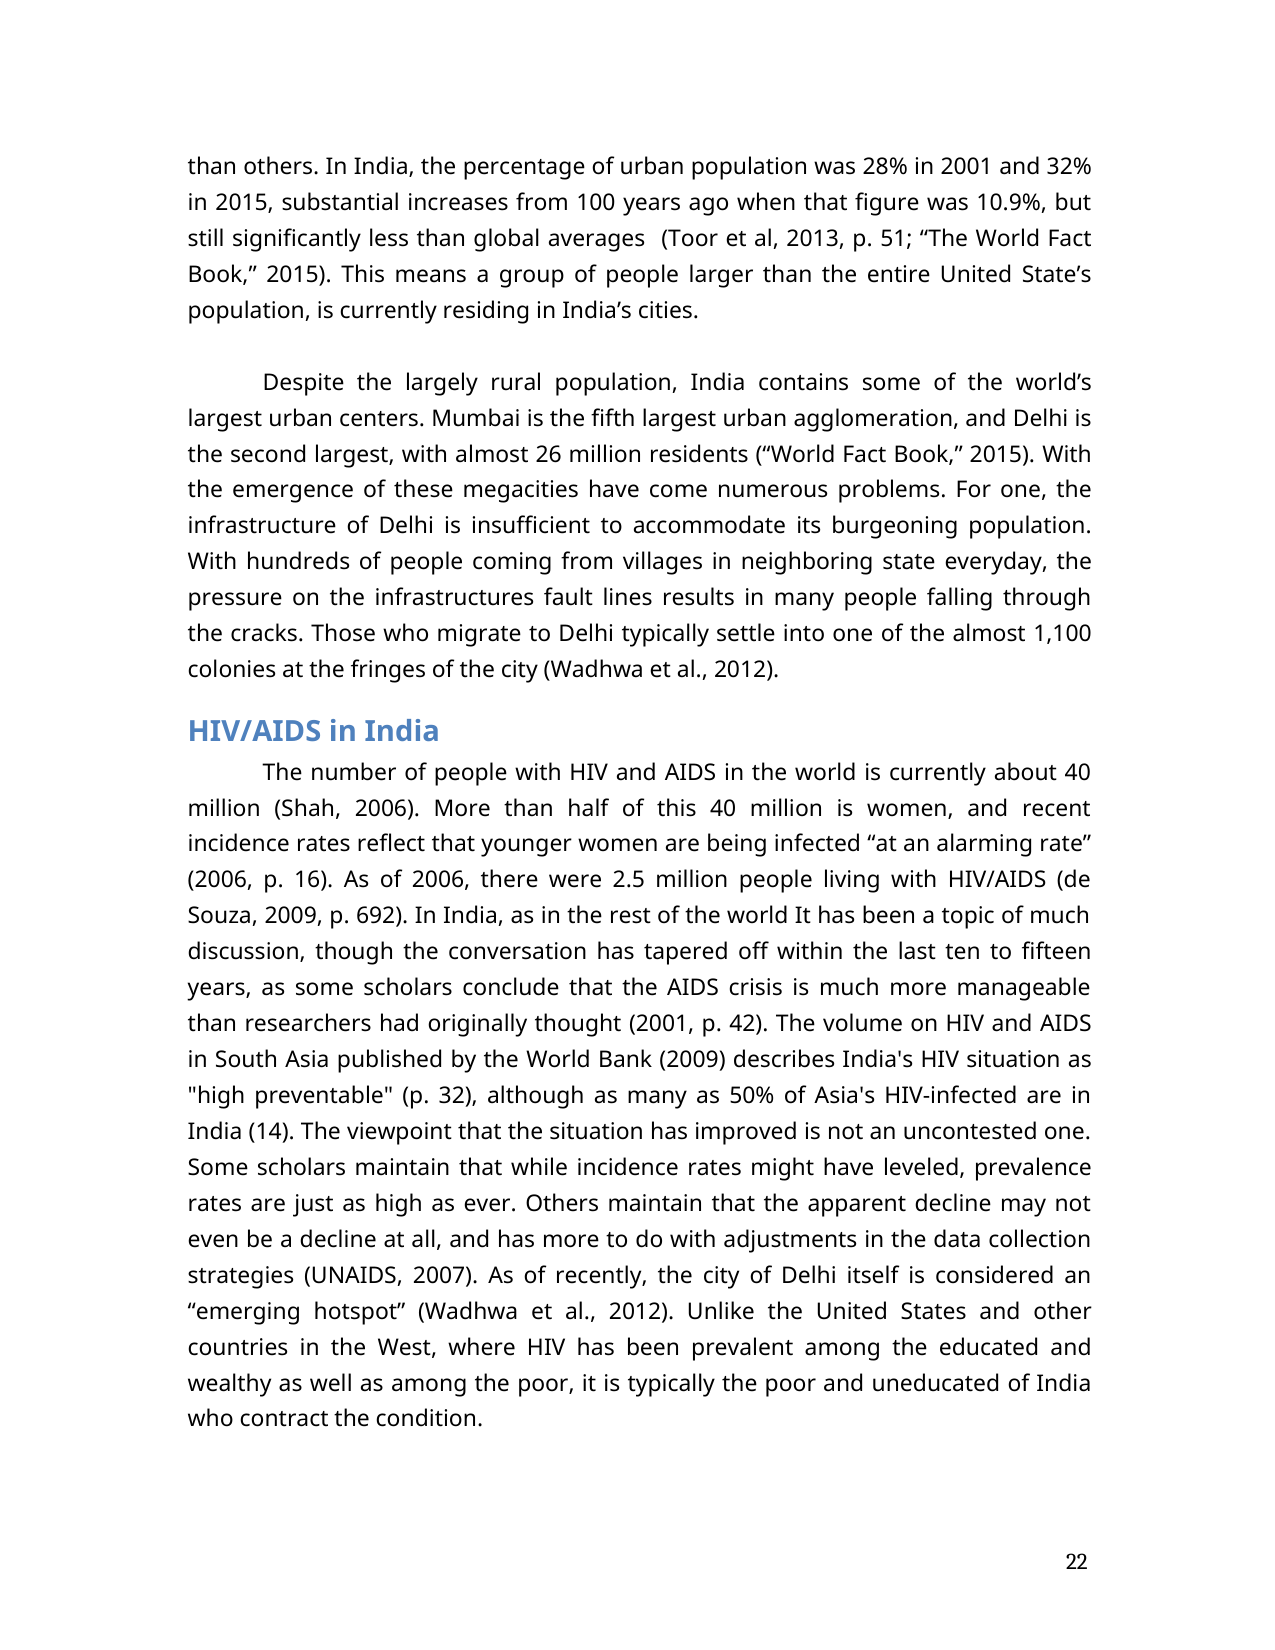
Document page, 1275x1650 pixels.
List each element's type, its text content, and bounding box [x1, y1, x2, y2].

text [178, 150, 1093, 325]
text Despite the largely rural population, India contains some of the world’s largest urban centers. Mumbai is the fifth largest urban agglomeration, and Delhi is the second largest, with almost 26 million residents (“World Fact Book,” 2015). With the emergence of these megacities have come numerous problems. For one, the infrastructure of Delhi is insufficient to accommodate its burgeoning population. With hundreds of people coming from villages in neighboring state everyday, the pressure on the infrastructures fault lines results in many people falling through the cracks. Those who migrate to Delhi typically settle into one of the almost 1,100 colonies at the fringes of the city (Wadhwa et al., 2012). [187, 366, 1093, 684]
text The number of people with HIV and AIDS in the world is currently about 40 million (Shah, 2006). More than half of this 40 million is women, and recent incidence rates reflect that younger women are being infected “at an alarming rate” (2006, p. 16). As of 2006, there were 2.5 million people living with HIV/AIDS (de Souza, 2009, p. 692). In India, as in the rest of the world It has been a topic of much discussion, though the conversation has tapered off within the last ten to fifteen years, as some scholars conclude that the AIDS crisis is much more manageable than researchers had originally thought (2001, p. 42). The volume on HIV and AIDS in South Asia published by the World Bank (2009) describes India's HIV situation as "high preventable" (p. 32), although as many as 50% of Asia's HIV-infected are in India (14). The viewpoint that the situation has improved is not an uncontested one. Some scholars maintain that while incidence rates might have leveled, prevalence rates are just as high as ever. Others maintain that the apparent decline may not even be a decline at all, and has more to do with adjustments in the data collection strategies (UNAIDS, 2007). As of recently, the city of Delhi itself is considered an “emerging hotspot” (Wadhwa et al., 2012). Unlike the United States and other countries in the West, where HIV has been prevalent among the educated and wealthy as well as among the poor, it is typically the poor and uneducated of India who contract the condition. [187, 756, 1093, 1434]
subtitle HIV/AIDS in India [187, 710, 1087, 749]
